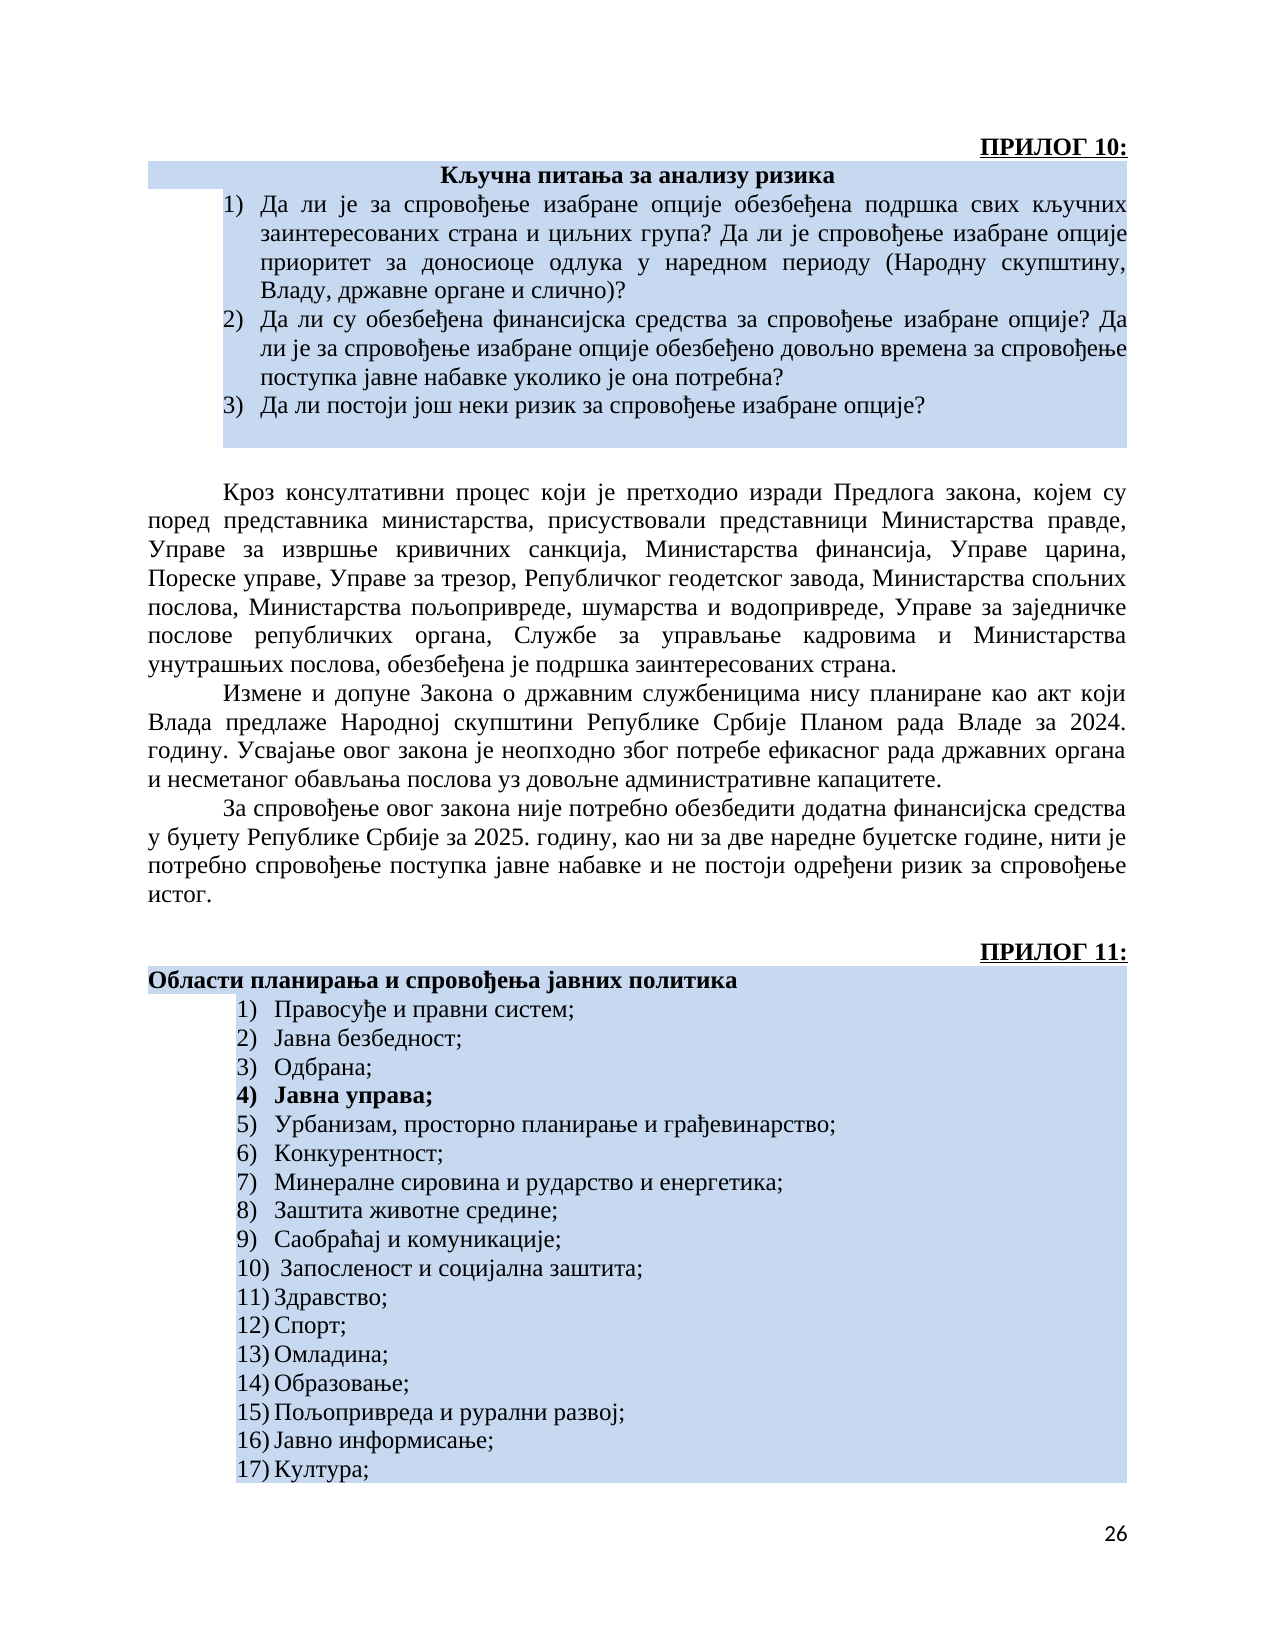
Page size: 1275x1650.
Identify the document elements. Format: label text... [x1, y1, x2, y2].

list Култура; [236, 1454, 1127, 1483]
list Омладина; [236, 1339, 1127, 1368]
list Пољопривреда и рурални развој; [236, 1397, 1127, 1426]
list Минералне сировина и рударство и енергетика; [236, 1167, 1127, 1196]
list ПРИЛОГ 10: [223, 132, 1127, 161]
list Да ли су обезбеђена финансијска средства за спровођење изабране опције? Да ли је за спровођење изабране опције обезбеђено довољно времена за спровођење поступка јавне набавке уколико је она потребна? [223, 304, 1127, 391]
text За спровођење овог закона није потребно обезбедити додатна финансијска средства у буџету Републике Србије за 2025. годину, као ни за две наредне буџетске године, нити је потребно спровођење поступка јавне набавке и не постоји одређени ризик за спровођење истог. [148, 793, 1127, 908]
list Правосуђе и правни систем; [236, 994, 1127, 1023]
text Кључна питања за анализу ризика [148, 161, 1127, 189]
text Области планирања и спровођења јавних политика [148, 966, 1127, 994]
text Измене и допуне Закона o државним службеницима нису планиране као акт који Влада предлаже Народној скупштини Републике Србије Планом рада Владе за 2024. годину. Усвајање овог закона је неопходно због потребе ефикасног рада државних органа и несметаног обављања послова уз довољне административне капацитете. [148, 678, 1127, 793]
list Саобраћај и комуникације; [236, 1224, 1127, 1253]
list Урбанизам, просторно планирање и грађевинарство; [236, 1109, 1127, 1138]
list Да ли постоји још неки ризик за спровођење изабране опције? [223, 391, 1127, 419]
list Конкурентност; [236, 1138, 1127, 1167]
text Кроз консултативни процес који је претходио изради Предлога закона, којем су поред представника министарства, присуствовали представници Министарства правде, Управе за извршње кривичних санкција, Министарства финансија, Управе царина, Пореске управе, Управе за трезор, Републичког геодетског завода, Министарства спољних послова, Министарства пољопривреде, шумарства и водопривреде, Управе за заједничке послове републичких органа, Службе за управљање кадровима и Министарства унутрашњих послова, обезбеђена је подршка заинтересованих страна. [148, 477, 1127, 678]
list Заштита животне средине; [236, 1196, 1127, 1224]
list Одбрана; [236, 1052, 1127, 1081]
list Здравство; [236, 1282, 1127, 1311]
list Да ли је за спровођење изабране опције обезбеђена подршка свих кључних заинтересованих страна и циљних група? Да ли је спровођење изабране опције приоритет за доносиоце одлука у наредном периоду (Народну скупштину, Владу, државне органе и слично)? [223, 189, 1127, 304]
list Спорт; [236, 1311, 1127, 1339]
list ПРИЛОГ 11: [223, 937, 1127, 966]
list Образовање; [236, 1368, 1127, 1397]
list Јавно информисање; [236, 1426, 1127, 1454]
list Јавна управа; [236, 1081, 1127, 1109]
list Јавна безбедност; [236, 1023, 1127, 1052]
list Запосленост и социјална заштита; [236, 1253, 1127, 1282]
